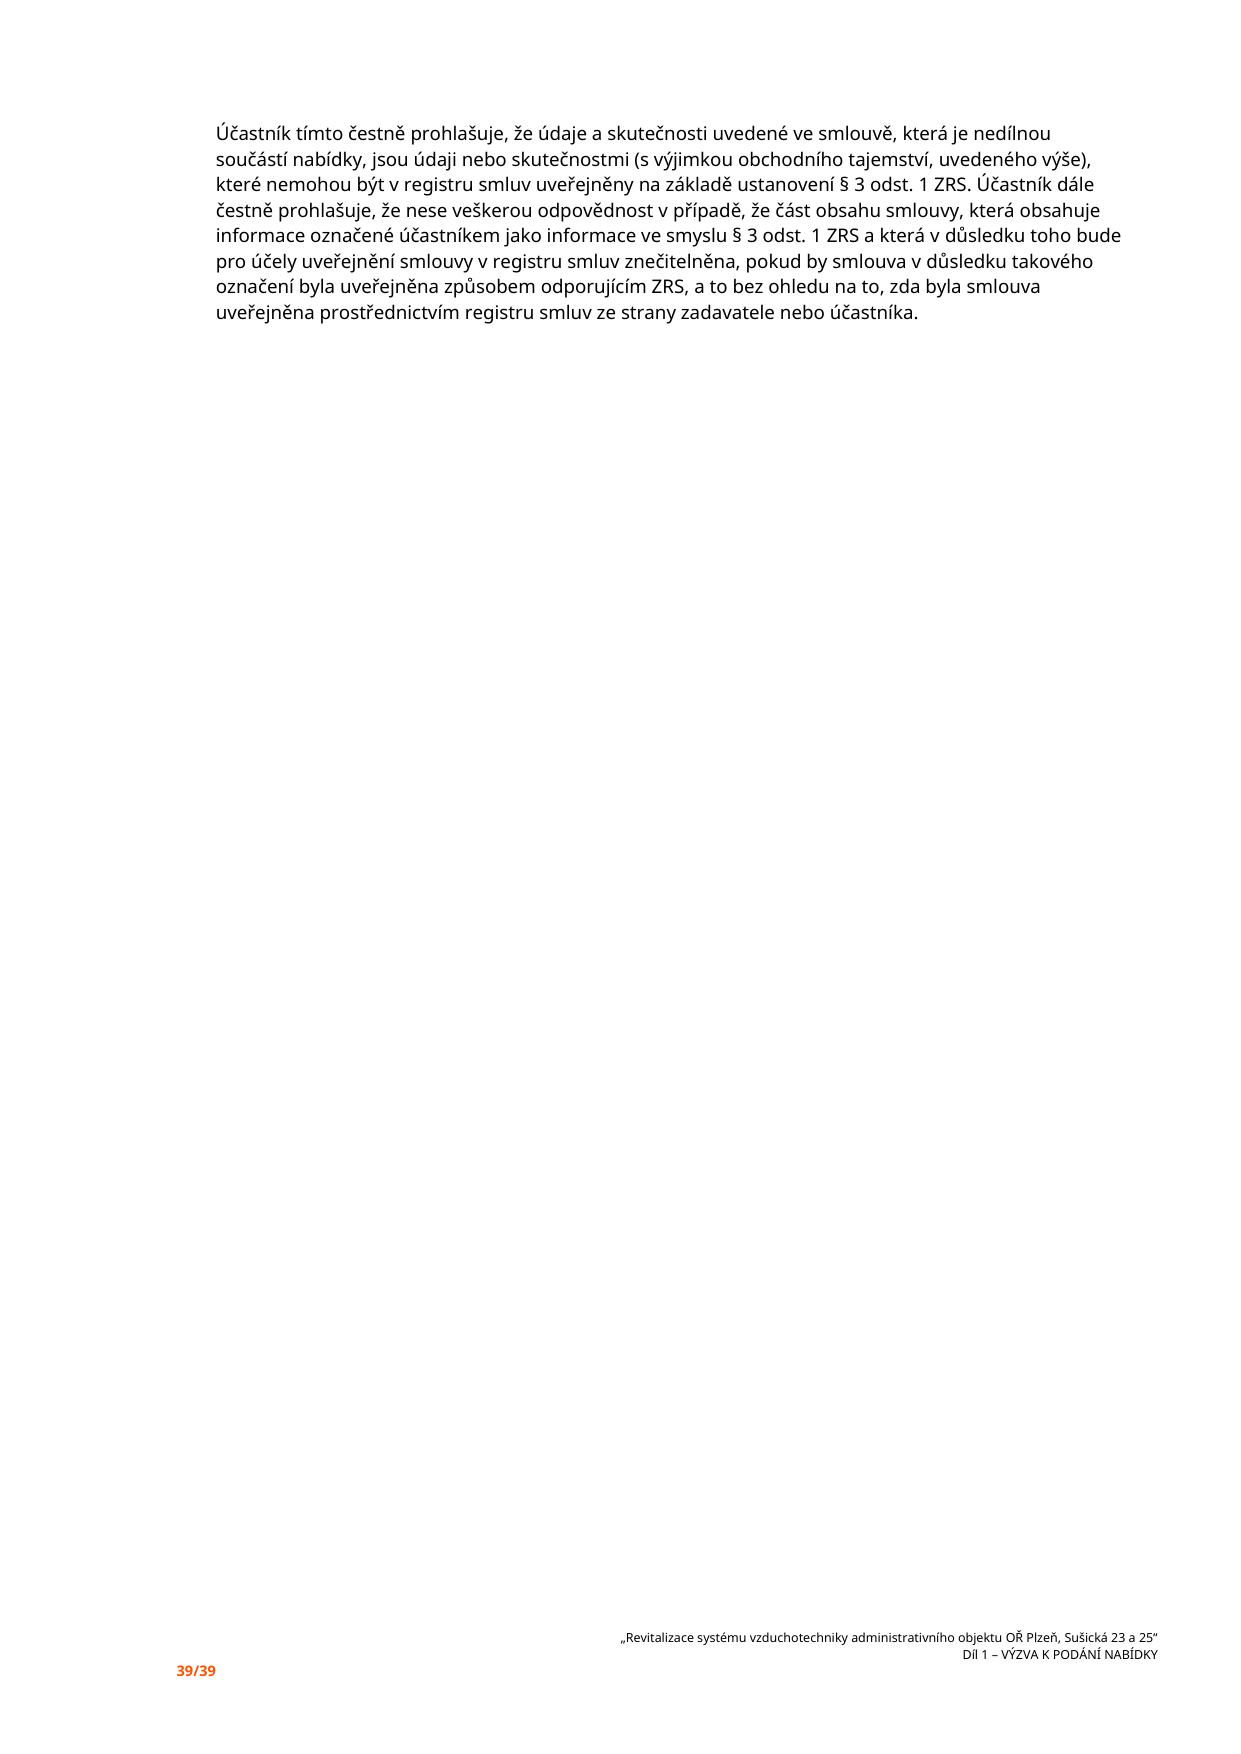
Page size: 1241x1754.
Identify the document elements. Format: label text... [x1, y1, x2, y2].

text Účastník tímto čestně prohlašuje, že údaje a skutečnosti uvedené ve smlouvě, která je nedílnou součástí nabídky, jsou údaji nebo skutečnostmi (s výjimkou obchodního tajemství, uvedeného výše), které nemohou být v registru smluv uveřejněny na základě ustanovení § 3 odst. 1 ZRS. Účastník dále čestně prohlašuje, že nese veškerou odpovědnost v případě, že část obsahu smlouvy, která obsahuje informace označené účastníkem jako informace ve smyslu § 3 odst. 1 ZRS a která v důsledku toho bude pro účely uveřejnění smlouvy v registru smluv znečitelněna, pokud by smlouva v důsledku takového označení byla uveřejněna způsobem odporujícím ZRS, a to bez ohledu na to, zda byla smlouva uveřejněna prostřednictvím registru smluv ze strany zadavatele nebo účastníka. [216, 121, 1122, 325]
